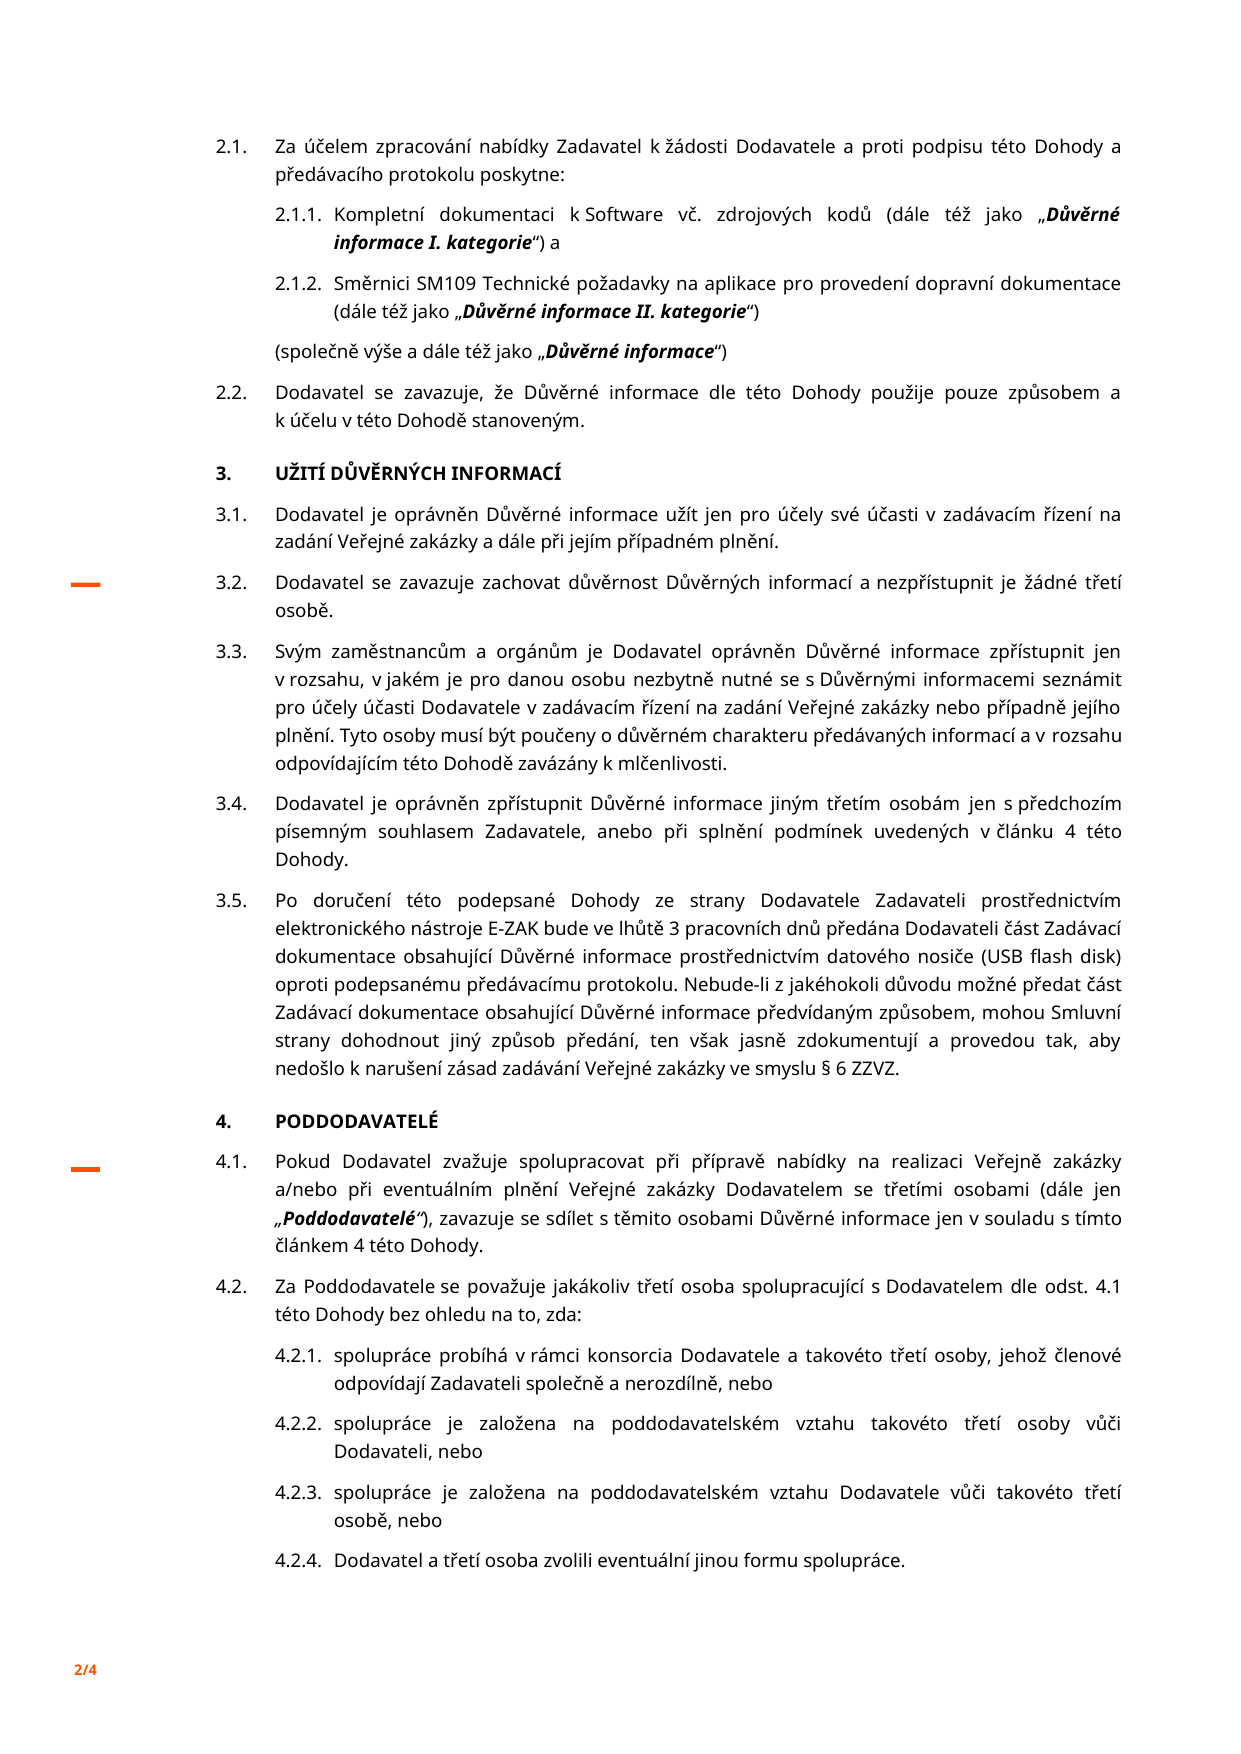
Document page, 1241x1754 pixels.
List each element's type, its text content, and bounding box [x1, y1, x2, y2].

text UŽITÍ DŮVĚRNÝCH INFORMACÍ [216, 460, 1122, 486]
list (společně výše a dále též jako „Důvěrné informace“) [275, 339, 1122, 364]
text spolupráce je založena na poddodavatelském vztahu takovéto třetí osoby vůči Dodavateli, nebo [275, 1410, 1122, 1464]
text spolupráce je založena na poddodavatelském vztahu Dodavatele vůči takovéto třetí osobě, nebo [275, 1479, 1122, 1532]
text Za Poddodavatele se považuje jakákoliv třetí osoba spolupracující s Dodavatelem dle odst. 4.1 této Dohody bez ohledu na to, zda: [216, 1273, 1122, 1327]
text Dodavatel je oprávněn Důvěrné informace užít jen pro účely své účasti v zadávacím řízení na zadání Veřejné zakázky a dále při jejím případném plnění. [216, 501, 1122, 554]
text Dodavatel je oprávněn zpřístupnit Důvěrné informace jiným třetím osobám jen s předchozím písemným souhlasem Zadavatele, anebo při splnění podmínek uvedených v článku 4 této Dohody. [216, 791, 1122, 872]
text spolupráce probíhá v rámci konsorcia Dodavatele a takovéto třetí osoby, jehož členové odpovídají Zadavateli společně a nerozdílně, nebo [275, 1342, 1122, 1395]
text Dodavatel se zavazuje, že Důvěrné informace dle této Dohody použije pouze způsobem a k účelu v této Dohodě stanoveným. [216, 379, 1122, 433]
text Dodavatel a třetí osoba zvolili eventuální jinou formu spolupráce. [275, 1547, 1122, 1573]
text PODDODAVATELÉ [216, 1108, 1122, 1134]
text Po doručení této podepsané Dohody ze strany Dodavatele Zadavateli prostřednictvím elektronického nástroje E-ZAK bude ve lhůtě 3 pracovních dnů předána Dodavateli část Zadávací dokumentace obsahující Důvěrné informace prostřednictvím datového nosiče (USB flash disk) oproti podepsanému předávacímu protokolu. Nebude-li z jakéhokoli důvodu možné předat část Zadávací dokumentace obsahující Důvěrné informace předvídaným způsobem, mohou Smluvní strany dohodnout jiný způsob předání, ten však jasně zdokumentují a provedou tak, aby nedošlo k narušení zásad zadávání Veřejné zakázky ve smyslu § 6 ZZVZ. [216, 887, 1122, 1081]
text Dodavatel se zavazuje zachovat důvěrnost Důvěrných informací a nezpřístupnit je žádné třetí osobě. [216, 569, 1122, 623]
text Kompletní dokumentaci k Software vč. zdrojových kodů (dále též jako „Důvěrné informace I. kategorie“) a [275, 202, 1122, 255]
text Pokud Dodavatel zvažuje spolupracovat při přípravě nabídky na realizaci Veřejně zakázky a/nebo při eventuálním plnění Veřejné zakázky Dodavatelem se třetími osobami (dále jen „Poddodavatelé“), zavazuje se sdílet s těmito osobami Důvěrné informace jen v souladu s tímto článkem 4 této Dohody. [216, 1149, 1122, 1258]
text Směrnici SM109 Technické požadavky na aplikace pro provedení dopravní dokumentace (dále též jako „Důvěrné informace II. kategorie“) [275, 270, 1122, 324]
text Svým zaměstnancům a orgánům je Dodavatel oprávněn Důvěrné informace zpřístupnit jen v rozsahu, v jakém je pro danou osobu nezbytně nutné se s Důvěrnými informacemi seznámit pro účely účasti Dodavatele v zadávacím řízení na zadání Veřejné zakázky nebo případně jejího plnění. Tyto osoby musí být poučeny o důvěrném charakteru předávaných informací a v rozsahu odpovídajícím této Dohodě zavázány k mlčenlivosti. [216, 638, 1122, 776]
text Za účelem zpracování nabídky Zadavatel k žádosti Dodavatele a proti podpisu této Dohody a předávacího protokolu poskytne: [216, 133, 1122, 187]
